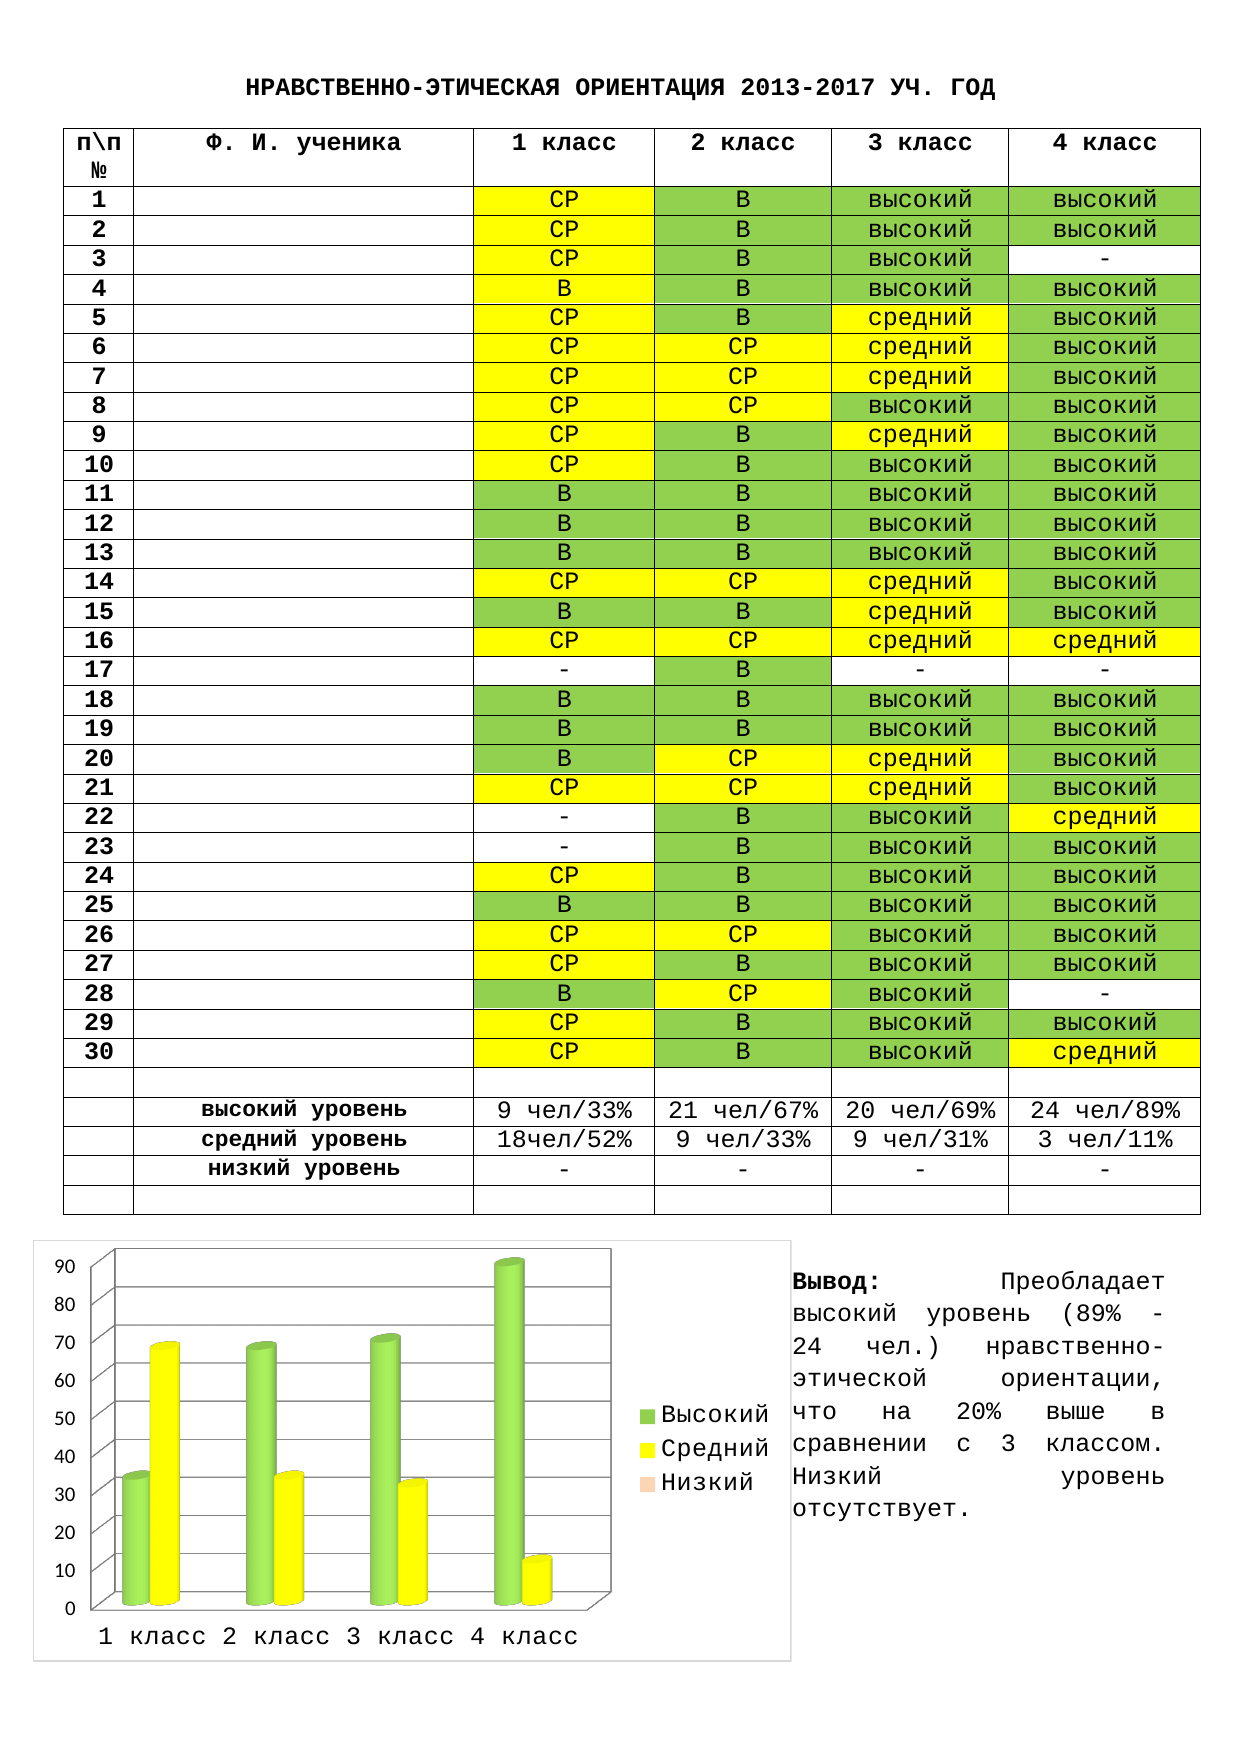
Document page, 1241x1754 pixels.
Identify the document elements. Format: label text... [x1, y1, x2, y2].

table_cell СР [655, 775, 831, 803]
table_cell [134, 451, 473, 480]
table_cell 7 [64, 363, 133, 392]
table_cell СР [474, 334, 654, 362]
table_cell средний [832, 305, 1008, 333]
table_cell В [655, 246, 831, 274]
table_cell 3 [64, 246, 133, 274]
table_cell [134, 246, 473, 274]
table_cell 24 [64, 863, 133, 891]
table_cell [655, 1186, 831, 1214]
table_cell В [655, 422, 831, 450]
table_cell высокий [1009, 422, 1200, 450]
table_cell В [655, 686, 831, 715]
table_cell В [655, 187, 831, 215]
table_header п\п № [64, 129, 133, 186]
table_cell - [832, 657, 1008, 685]
table_cell 8 [64, 393, 133, 421]
table_cell высокий [1009, 305, 1200, 333]
table_cell [134, 275, 473, 303]
table_cell высокий [832, 980, 1008, 1008]
table_cell высокий [1009, 951, 1200, 979]
table_cell средний [832, 363, 1008, 392]
table_cell [134, 363, 473, 392]
table_cell высокий [832, 393, 1008, 421]
table_cell [832, 1068, 1008, 1097]
table_cell [134, 951, 473, 979]
table_cell СР [655, 363, 831, 392]
table_cell [134, 686, 473, 715]
table_cell высокий [832, 540, 1008, 568]
table_cell 13 [64, 540, 133, 568]
table_cell [134, 305, 473, 333]
table_cell [134, 657, 473, 685]
table_cell 5 [64, 305, 133, 333]
table_cell высокий [1009, 275, 1200, 303]
table_cell высокий [832, 951, 1008, 979]
table_cell - [1009, 980, 1200, 1008]
table_cell высокий [1009, 775, 1200, 803]
table_cell [134, 833, 473, 862]
table_cell высокий [1009, 569, 1200, 597]
table_cell СР [655, 980, 831, 1008]
table_cell СР [655, 569, 831, 597]
table_cell [64, 1186, 133, 1214]
table_cell [134, 1039, 473, 1067]
table_cell 4 [64, 275, 133, 303]
table_cell [134, 481, 473, 509]
text НРАВСТВЕННО-ЭТИЧЕСКАЯ ОРИЕНТАЦИЯ 2013-2017 УЧ. ГОД [75, 75, 1165, 103]
table_cell 28 [64, 980, 133, 1008]
table_cell высокий [1009, 833, 1200, 862]
table_cell [134, 1068, 473, 1097]
table_cell - [1009, 246, 1200, 274]
table_cell [134, 422, 473, 450]
table_cell В [655, 451, 831, 480]
table_cell 27 [64, 951, 133, 979]
table_cell [1009, 1186, 1200, 1214]
table_cell средний [1009, 804, 1200, 832]
table_cell высокий [832, 1010, 1008, 1038]
table_cell высокий [1009, 451, 1200, 480]
table_cell В [474, 892, 654, 920]
table_cell СР [474, 569, 654, 597]
table_cell 15 [64, 598, 133, 627]
table_cell высокий [1009, 598, 1200, 627]
table_cell высокий [832, 246, 1008, 274]
table_cell СР [474, 187, 654, 215]
table_cell [832, 1186, 1008, 1214]
table_cell 30 [64, 1039, 133, 1067]
table_cell В [474, 598, 654, 627]
table_cell высокий [832, 216, 1008, 245]
table_cell СР [474, 363, 654, 392]
table_cell 2 [64, 216, 133, 245]
table_cell [64, 1127, 133, 1155]
table_cell В [655, 216, 831, 245]
table_cell высокий [832, 863, 1008, 891]
table_cell В [474, 510, 654, 538]
table_cell средний [832, 775, 1008, 803]
table_cell СР [474, 628, 654, 656]
table_cell - [1009, 657, 1200, 685]
table_cell СР [474, 1010, 654, 1038]
table_cell В [655, 657, 831, 685]
table_cell СР [655, 921, 831, 950]
table_cell 18чел/52% [474, 1127, 654, 1155]
table_cell [474, 1068, 654, 1097]
table_cell В [474, 745, 654, 773]
table_cell высокий [1009, 363, 1200, 392]
table_cell 29 [64, 1010, 133, 1038]
table_cell 10 [64, 451, 133, 480]
table_cell В [655, 305, 831, 333]
table_cell СР [474, 951, 654, 979]
table_cell В [655, 481, 831, 509]
table_cell высокий [1009, 863, 1200, 891]
table_cell [134, 980, 473, 1008]
table_cell высокий [832, 892, 1008, 920]
table_cell 26 [64, 921, 133, 950]
table_cell [134, 863, 473, 891]
table_cell [64, 1156, 133, 1185]
table_cell 22 [64, 804, 133, 832]
table_cell СР [474, 1039, 654, 1067]
table_cell СР [474, 246, 654, 274]
table_cell СР [474, 921, 654, 950]
table_cell высокий [1009, 921, 1200, 950]
table_cell высокий [1009, 481, 1200, 509]
table_cell высокий [1009, 334, 1200, 362]
table_header 1 класс [474, 129, 654, 186]
table_cell [134, 187, 473, 215]
table_cell высокий [1009, 686, 1200, 715]
table_cell В [655, 863, 831, 891]
table_cell 18 [64, 686, 133, 715]
table_cell высокий [832, 804, 1008, 832]
table_cell высокий [1009, 745, 1200, 773]
table_cell [134, 628, 473, 656]
table_header 2 класс [655, 129, 831, 186]
table_cell СР [655, 334, 831, 362]
table_cell высокий [1009, 393, 1200, 421]
table_cell [134, 569, 473, 597]
table_cell - [474, 657, 654, 685]
table_cell [134, 804, 473, 832]
table_cell высокий [832, 921, 1008, 950]
table_cell 9 чел/33% [655, 1127, 831, 1155]
table_cell - [655, 1156, 831, 1185]
table_cell СР [474, 863, 654, 891]
table_cell высокий [1009, 510, 1200, 538]
table_cell 14 [64, 569, 133, 597]
table_cell В [655, 510, 831, 538]
table_cell высокий [832, 481, 1008, 509]
table_cell СР [474, 393, 654, 421]
table_cell В [474, 716, 654, 744]
table_cell средний [1009, 628, 1200, 656]
table_cell 9 чел/31% [832, 1127, 1008, 1155]
table_cell В [474, 540, 654, 568]
table_cell В [655, 598, 831, 627]
table_cell [64, 1098, 133, 1126]
table_cell В [474, 275, 654, 303]
table_cell 21 чел/67% [655, 1098, 831, 1126]
table_cell 25 [64, 892, 133, 920]
table_cell В [655, 833, 831, 862]
table_cell высокий [832, 275, 1008, 303]
table_cell средний [832, 598, 1008, 627]
table_cell [64, 1068, 133, 1097]
table_cell высокий [832, 187, 1008, 215]
table_cell 16 [64, 628, 133, 656]
table_cell высокий [1009, 540, 1200, 568]
table_cell 21 [64, 775, 133, 803]
table_cell В [655, 275, 831, 303]
table_cell высокий [832, 716, 1008, 744]
table_cell [134, 334, 473, 362]
table_cell 6 [64, 334, 133, 362]
table_cell высокий [832, 833, 1008, 862]
table_cell СР [655, 393, 831, 421]
table_cell 1 [64, 187, 133, 215]
table_cell высокий [1009, 892, 1200, 920]
table_cell [134, 540, 473, 568]
table_cell СР [655, 745, 831, 773]
table_cell 12 [64, 510, 133, 538]
table_cell высокий уровень [134, 1098, 473, 1126]
table_cell В [655, 951, 831, 979]
table_cell [134, 775, 473, 803]
table_cell 20 чел/69% [832, 1098, 1008, 1126]
table_cell средний [1009, 1039, 1200, 1067]
table_cell средний [832, 628, 1008, 656]
table_cell - [474, 1156, 654, 1185]
table_cell СР [474, 775, 654, 803]
table_cell 23 [64, 833, 133, 862]
table_cell В [655, 892, 831, 920]
table_cell В [655, 1010, 831, 1038]
table_cell 20 [64, 745, 133, 773]
table_cell СР [474, 422, 654, 450]
table_cell [474, 1186, 654, 1214]
table_cell В [474, 980, 654, 1008]
table_cell высокий [832, 686, 1008, 715]
table_cell средний уровень [134, 1127, 473, 1155]
table_cell [134, 598, 473, 627]
table_cell 19 [64, 716, 133, 744]
table_cell низкий уровень [134, 1156, 473, 1185]
table_cell [134, 393, 473, 421]
table_cell [134, 1010, 473, 1038]
table_cell высокий [832, 510, 1008, 538]
table_cell высокий [1009, 1010, 1200, 1038]
table_cell высокий [832, 451, 1008, 480]
table_cell - [474, 804, 654, 832]
table_cell СР [474, 305, 654, 333]
table_cell В [655, 540, 831, 568]
table_cell В [655, 804, 831, 832]
table_cell [134, 745, 473, 773]
table_cell высокий [1009, 216, 1200, 245]
table_cell СР [474, 216, 654, 245]
table_cell В [474, 686, 654, 715]
table_cell [134, 1186, 473, 1214]
table_cell [134, 510, 473, 538]
table_cell СР [655, 628, 831, 656]
table_cell средний [832, 334, 1008, 362]
table_header 3 класс [832, 129, 1008, 186]
table_cell [134, 716, 473, 744]
table_cell [134, 921, 473, 950]
table_cell высокий [1009, 716, 1200, 744]
table_cell 9 чел/33% [474, 1098, 654, 1126]
table_cell [134, 892, 473, 920]
table_cell [1009, 1068, 1200, 1097]
table_cell 3 чел/11% [1009, 1127, 1200, 1155]
table_cell - [474, 833, 654, 862]
table_cell средний [832, 745, 1008, 773]
table_cell 17 [64, 657, 133, 685]
text Вывод: Преобладает высокий уровень (89% - 24 чел.) нравственно-этической ориентации, что на 20% выше в сравнении с 3 классом. Низкий уровень отсутствует. [792, 1268, 1165, 1524]
table_cell 9 [64, 422, 133, 450]
table_cell - [1009, 1156, 1200, 1185]
table_cell В [655, 716, 831, 744]
table_header 4 класс [1009, 129, 1200, 186]
table_header Ф. И. ученика [134, 129, 473, 186]
table_cell средний [832, 422, 1008, 450]
table_cell высокий [832, 1039, 1008, 1067]
table_cell - [832, 1156, 1008, 1185]
table_cell 24 чел/89% [1009, 1098, 1200, 1126]
table_cell [655, 1068, 831, 1097]
table_cell средний [832, 569, 1008, 597]
table_cell 11 [64, 481, 133, 509]
table_cell В [474, 481, 654, 509]
table_cell СР [474, 451, 654, 480]
table_cell высокий [1009, 187, 1200, 215]
table_cell [134, 216, 473, 245]
table_cell В [655, 1039, 831, 1067]
